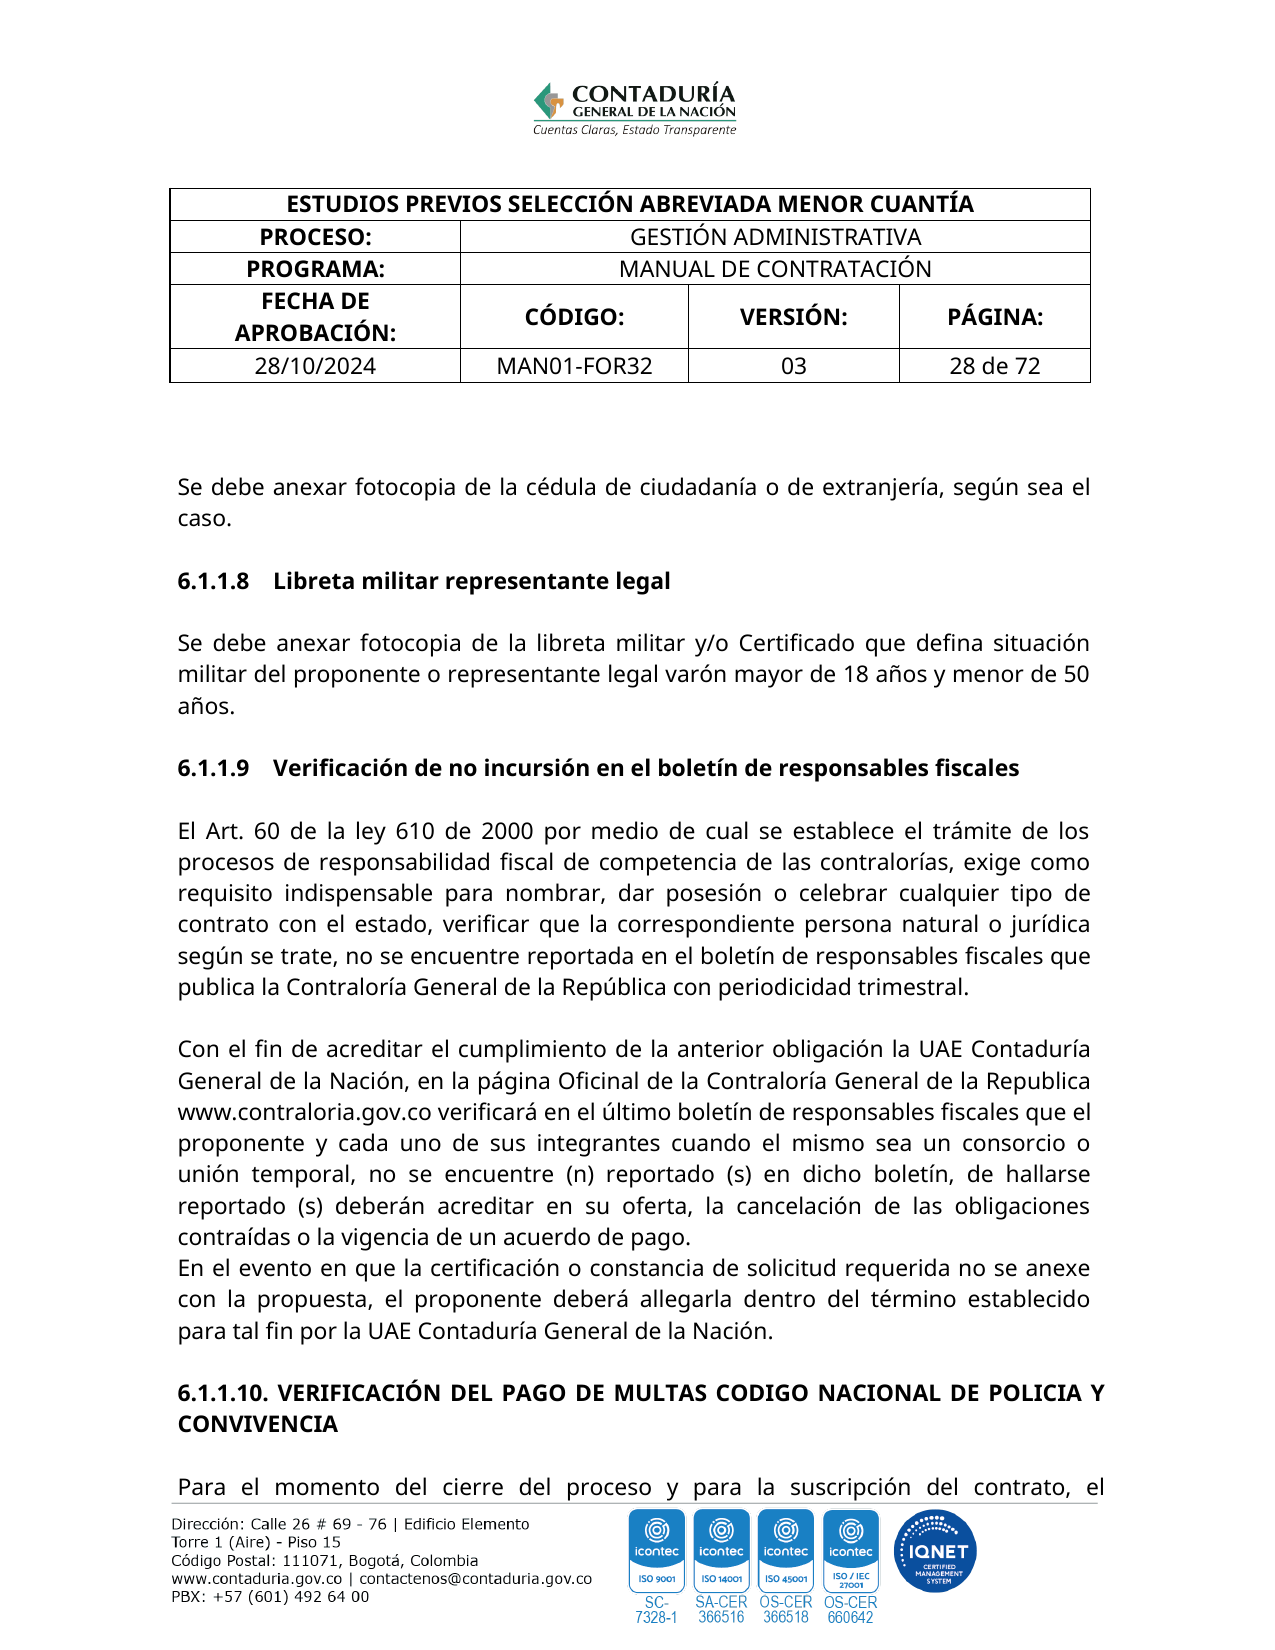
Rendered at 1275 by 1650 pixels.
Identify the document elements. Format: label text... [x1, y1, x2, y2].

text 6.1.1.10. VERIFICACIÓN DEL PAGO DE MULTAS CODIGO NACIONAL DE POLICIA Y CONVIVENCIA [177, 1377, 1106, 1439]
text 6.1.1.8 Libreta militar representante legal [177, 564, 1092, 596]
picture [0, 1495, 1273, 1628]
text El Art. 60 de la ley 610 de 2000 por medio de cual se establece el trámite de los procesos de responsabilidad fiscal de competencia de las contralorías, exige como requisito indispensable para nombrar, dar posesión o celebrar cualquier tipo de contrato con el estado, verificar que la correspondiente persona natural o jurídica según se trate, no se encuentre reportada en el boletín de responsables fiscales que publica la Contraloría General de la República con periodicidad trimestral. [177, 814, 1092, 1002]
text Se debe anexar fotocopia de la libreta militar y/o Certificado que defina situación militar del proponente o representante legal varón mayor de 18 años y menor de 50 años. [177, 627, 1092, 721]
picture [177, 29, 1093, 188]
text 6.1.1.9 Verificación de no incursión en el boletín de responsables fiscales [177, 752, 1092, 783]
text En el evento en que la certificación o constancia de solicitud requerida no se anexe con la propuesta, el proponente deberá allegarla dentro del término establecido para tal fin por la UAE Contaduría General de la Nación. [177, 1252, 1092, 1346]
text Se debe anexar fotocopia de la cédula de ciudadanía o de extranjería, según sea el caso. [177, 471, 1092, 533]
text Con el fin de acreditar el cumplimiento de la anterior obligación la UAE Contaduría General de la Nación, en la página Oficinal de la Contraloría General de la Republica www.contraloria.gov.co verificará en el último boletín de responsables fiscales que el proponente y cada uno de sus integrantes cuando el mismo sea un consorcio o unión temporal, no se encuentre (n) reportado (s) en dicho boletín, de hallarse reportado (s) deberán acreditar en su oferta, la cancelación de las obligaciones contraídas o la vigencia de un acuerdo de pago. [177, 1033, 1092, 1252]
